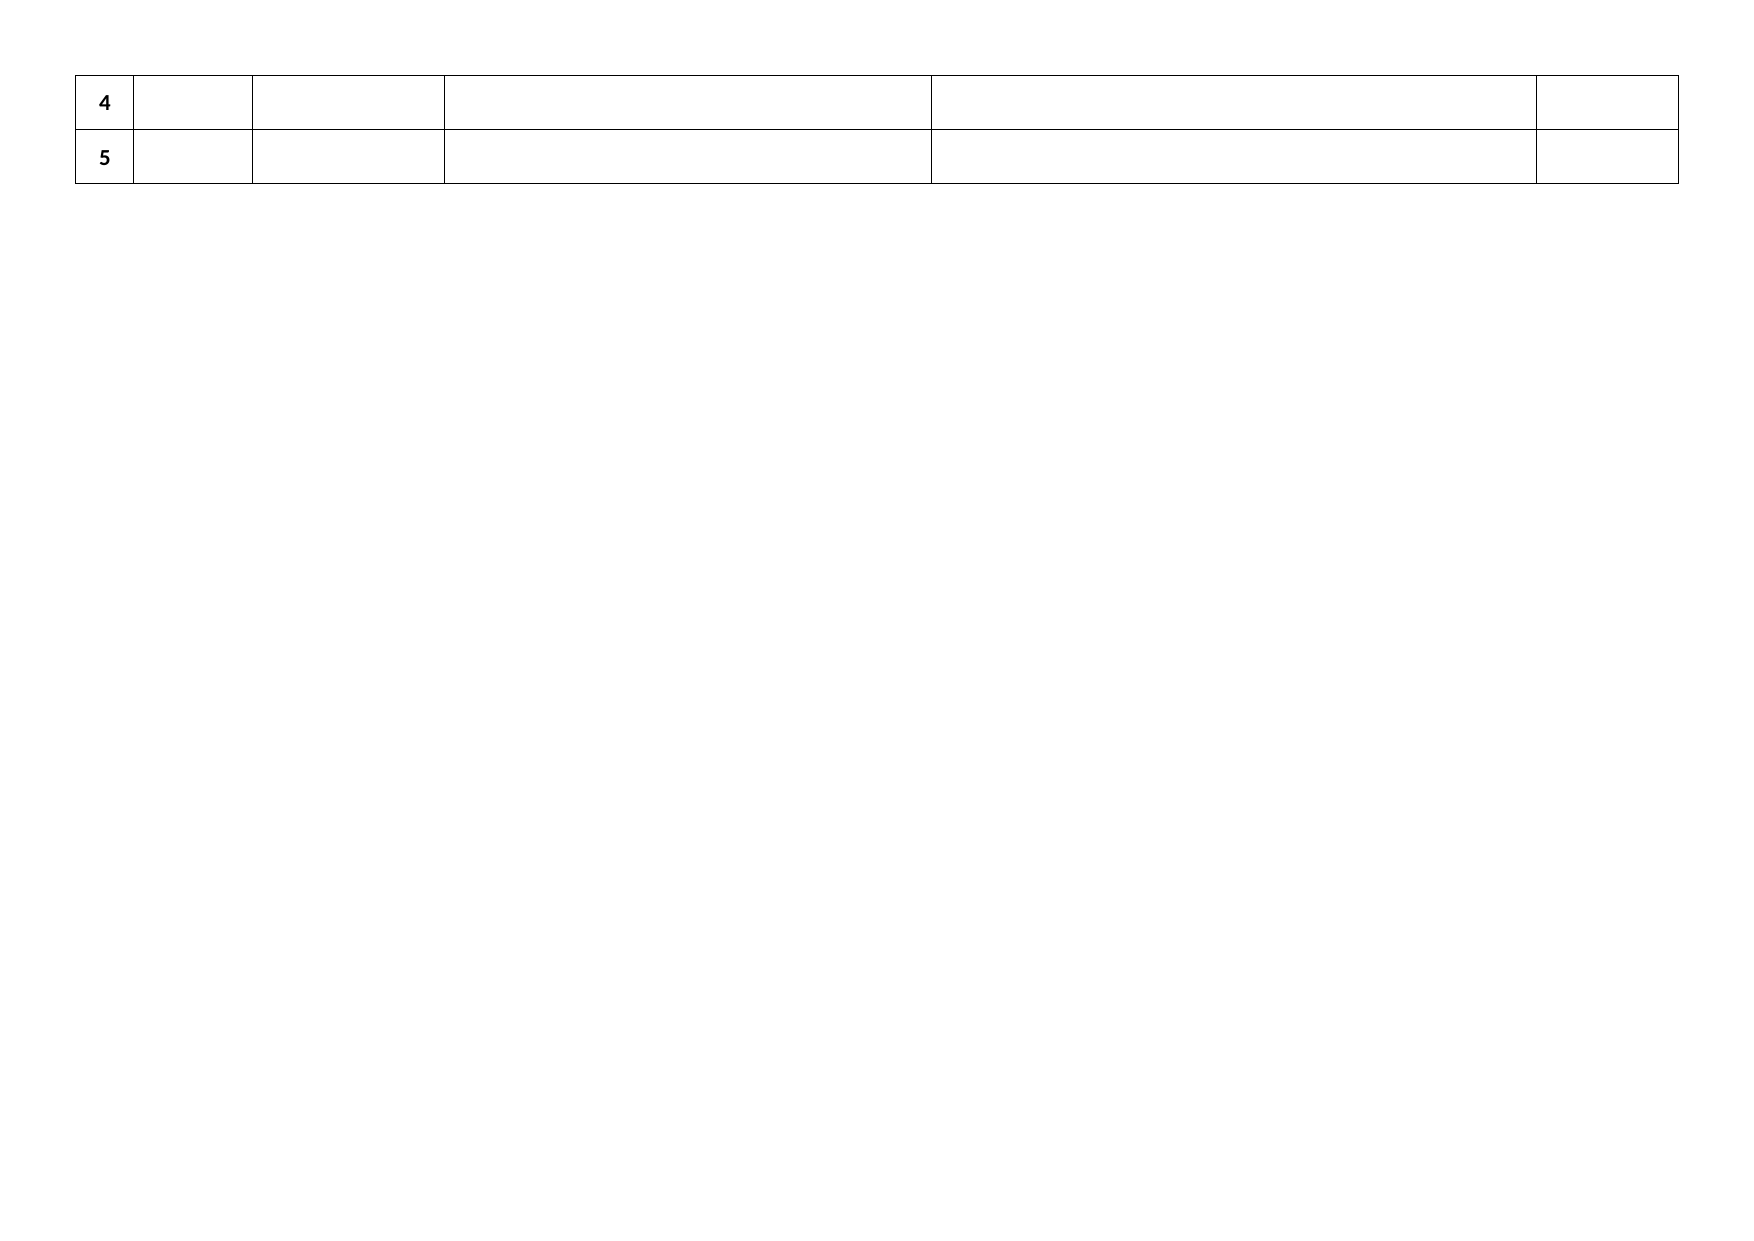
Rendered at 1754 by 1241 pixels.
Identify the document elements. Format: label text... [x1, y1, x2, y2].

table_cell [1537, 130, 1678, 183]
table_cell [445, 130, 931, 183]
table_cell [253, 130, 444, 183]
table_cell [134, 130, 252, 183]
table_cell [932, 130, 1536, 183]
table_cell [253, 76, 444, 129]
table_cell 4 [76, 76, 133, 129]
table_cell [932, 76, 1536, 129]
table_cell 5 [76, 130, 133, 183]
table_cell [134, 76, 252, 129]
table_cell [445, 76, 931, 129]
table_cell [1537, 76, 1678, 129]
